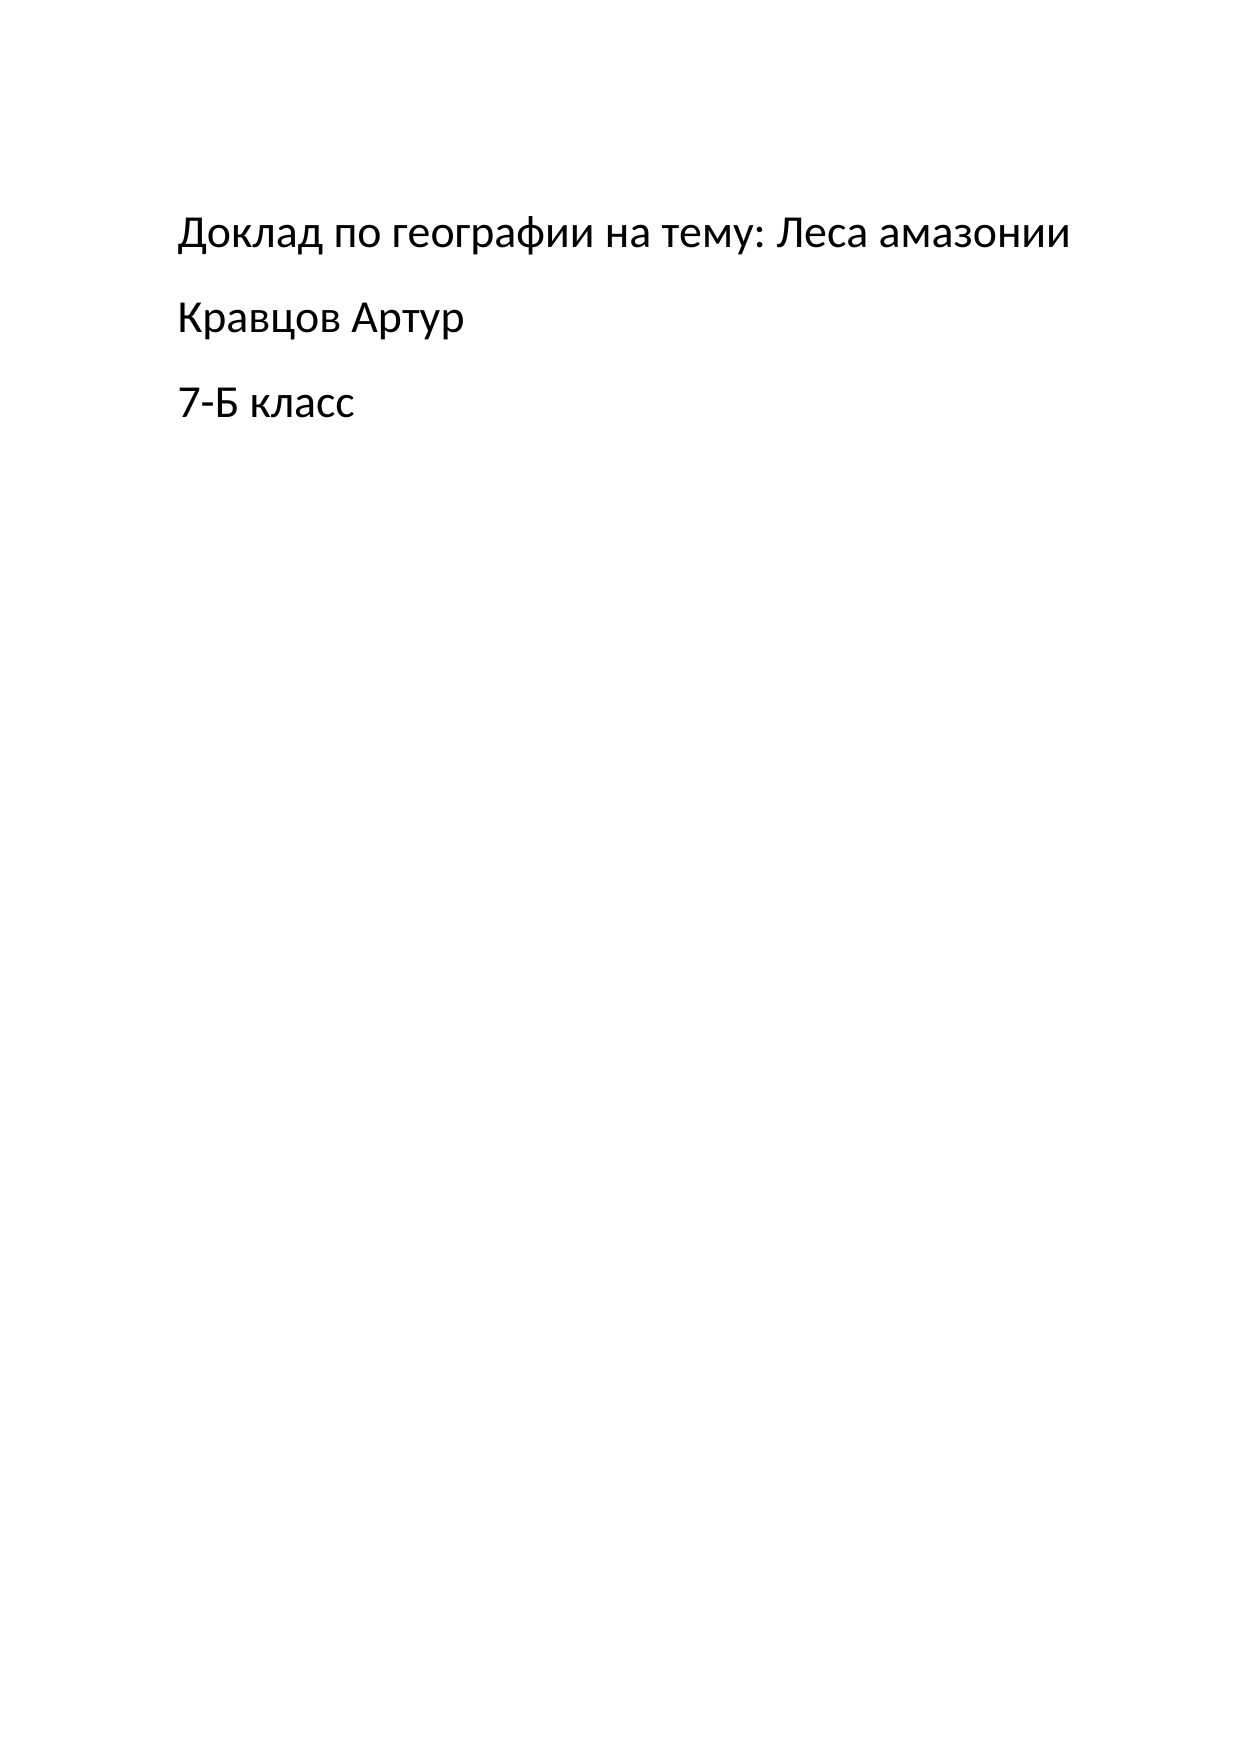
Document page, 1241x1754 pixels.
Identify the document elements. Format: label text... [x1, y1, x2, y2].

text Доклад по географии на тему: Леса амазонии [177, 203, 1152, 259]
text Кравцов Артур [177, 288, 1152, 344]
text 7-Б класс [177, 373, 1152, 429]
